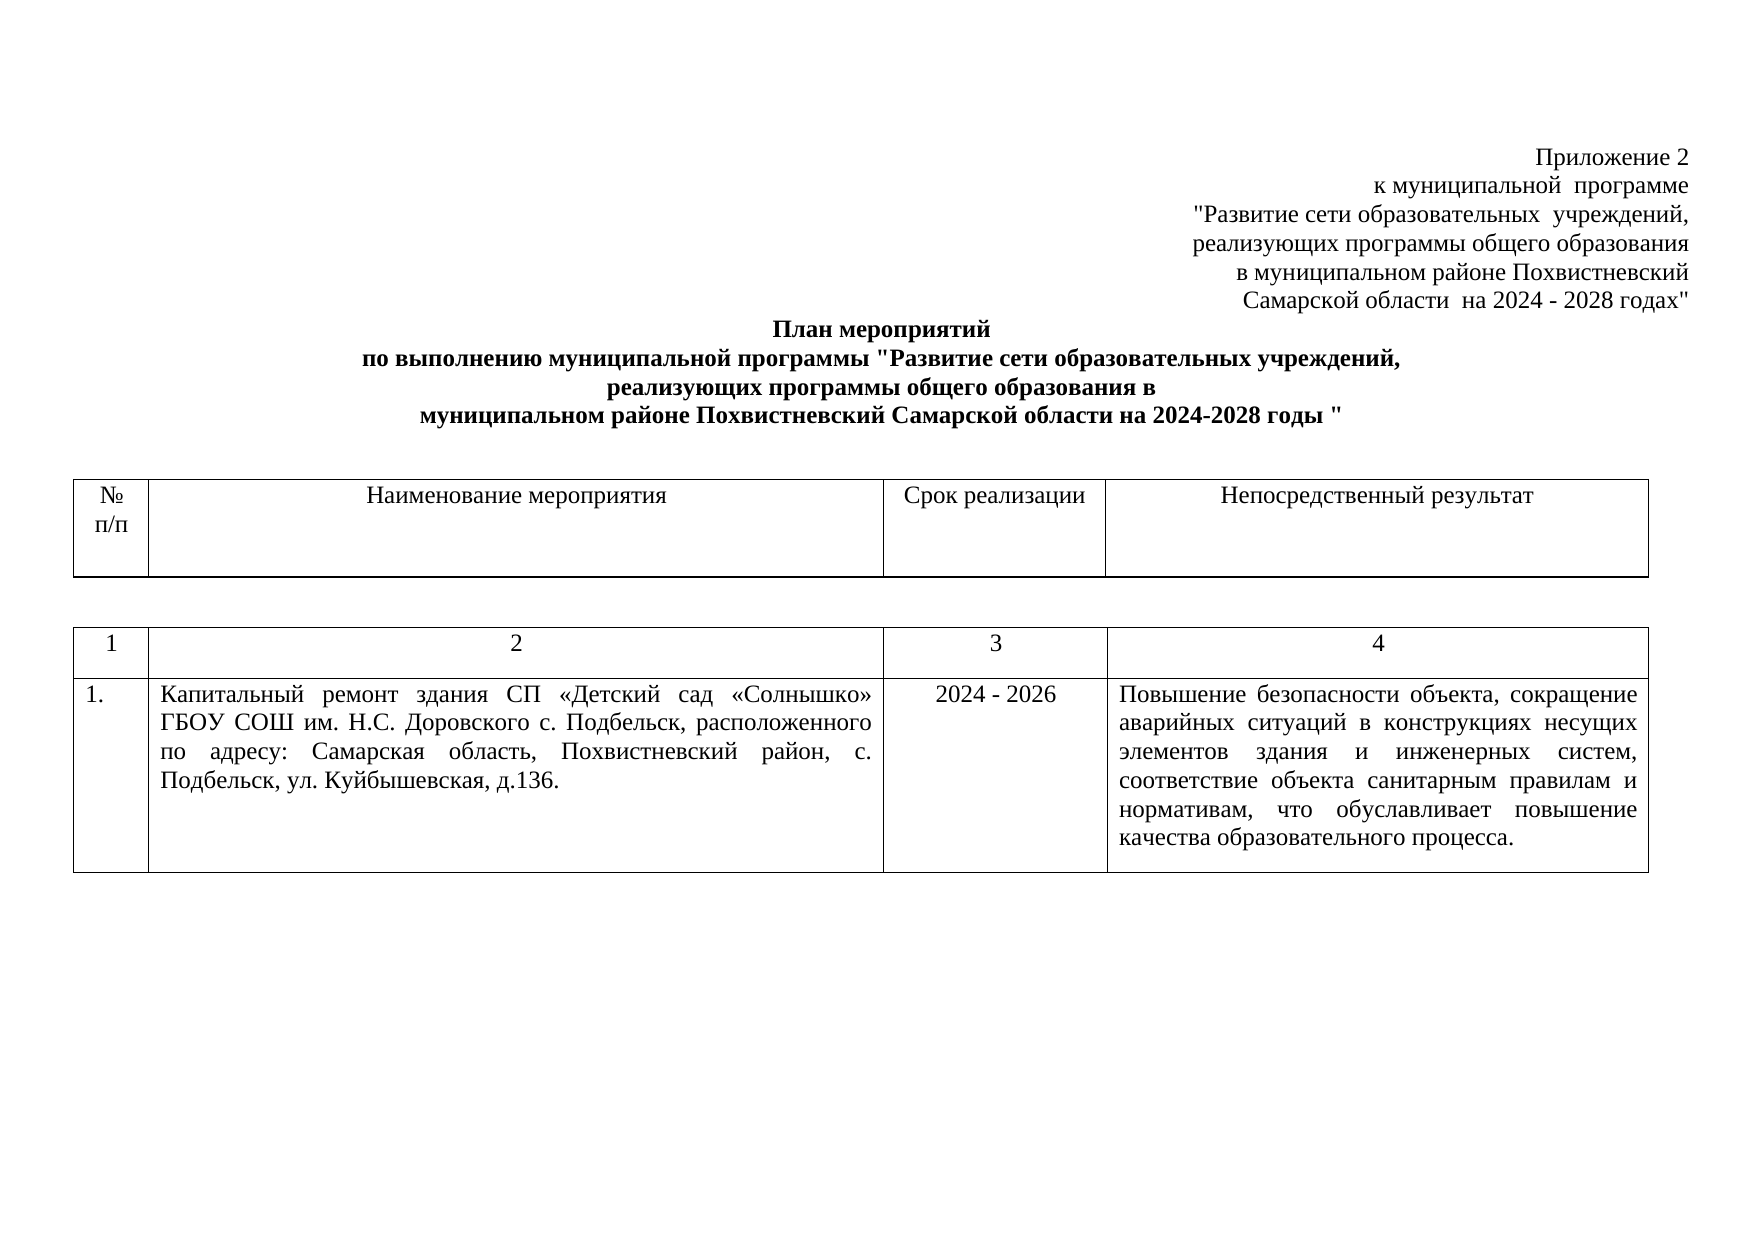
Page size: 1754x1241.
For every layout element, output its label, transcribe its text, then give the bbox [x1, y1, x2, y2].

table_header 4 [1108, 628, 1648, 678]
table_header Срок реализации [884, 480, 1105, 576]
text реализующих программы общего образования [74, 228, 1689, 257]
table_header Наименование мероприятия [149, 480, 883, 576]
table_cell 1. [74, 679, 148, 872]
table_cell 2024 - 2026 [884, 679, 1107, 872]
table_header № п/п [74, 480, 148, 576]
table_header 1 [74, 628, 148, 678]
table_header Непосредственный результат [1106, 480, 1648, 576]
text "Развитие сети образовательных учреждений, [74, 199, 1689, 228]
text муниципальном районе Похвистневский Самарской области на 2024-2028 годы " [74, 401, 1689, 429]
text Приложение 2 [74, 142, 1689, 171]
text к муниципальной программе [74, 171, 1689, 199]
table_header 3 [884, 628, 1107, 678]
table_cell Капитальный ремонт здания СП «Детский сад «Солнышко» ГБОУ СОШ им. Н.С. Доровского с. Подбельск, расположенного по адресу: Самарская область, Похвистневский район, с. Подбельск, ул. Куйбышевская, д.136. [149, 679, 883, 872]
text по выполнению муниципальной программы "Развитие сети образовательных учреждений, [74, 343, 1689, 372]
text реализующих программы общего образования в [74, 372, 1689, 401]
text Самарской области на 2024 - 2028 годах" [74, 286, 1689, 314]
text План мероприятий [74, 314, 1689, 343]
table_cell Повышение безопасности объекта, сокращение аварийных ситуаций в конструкциях несущих элементов здания и инженерных систем, соответствие объекта санитарным правилам и нормативам, что обуславливает повышение качества образовательного процесса. [1108, 679, 1648, 872]
table_header 2 [149, 628, 883, 678]
text в муниципальном районе Похвистневский [74, 257, 1689, 286]
